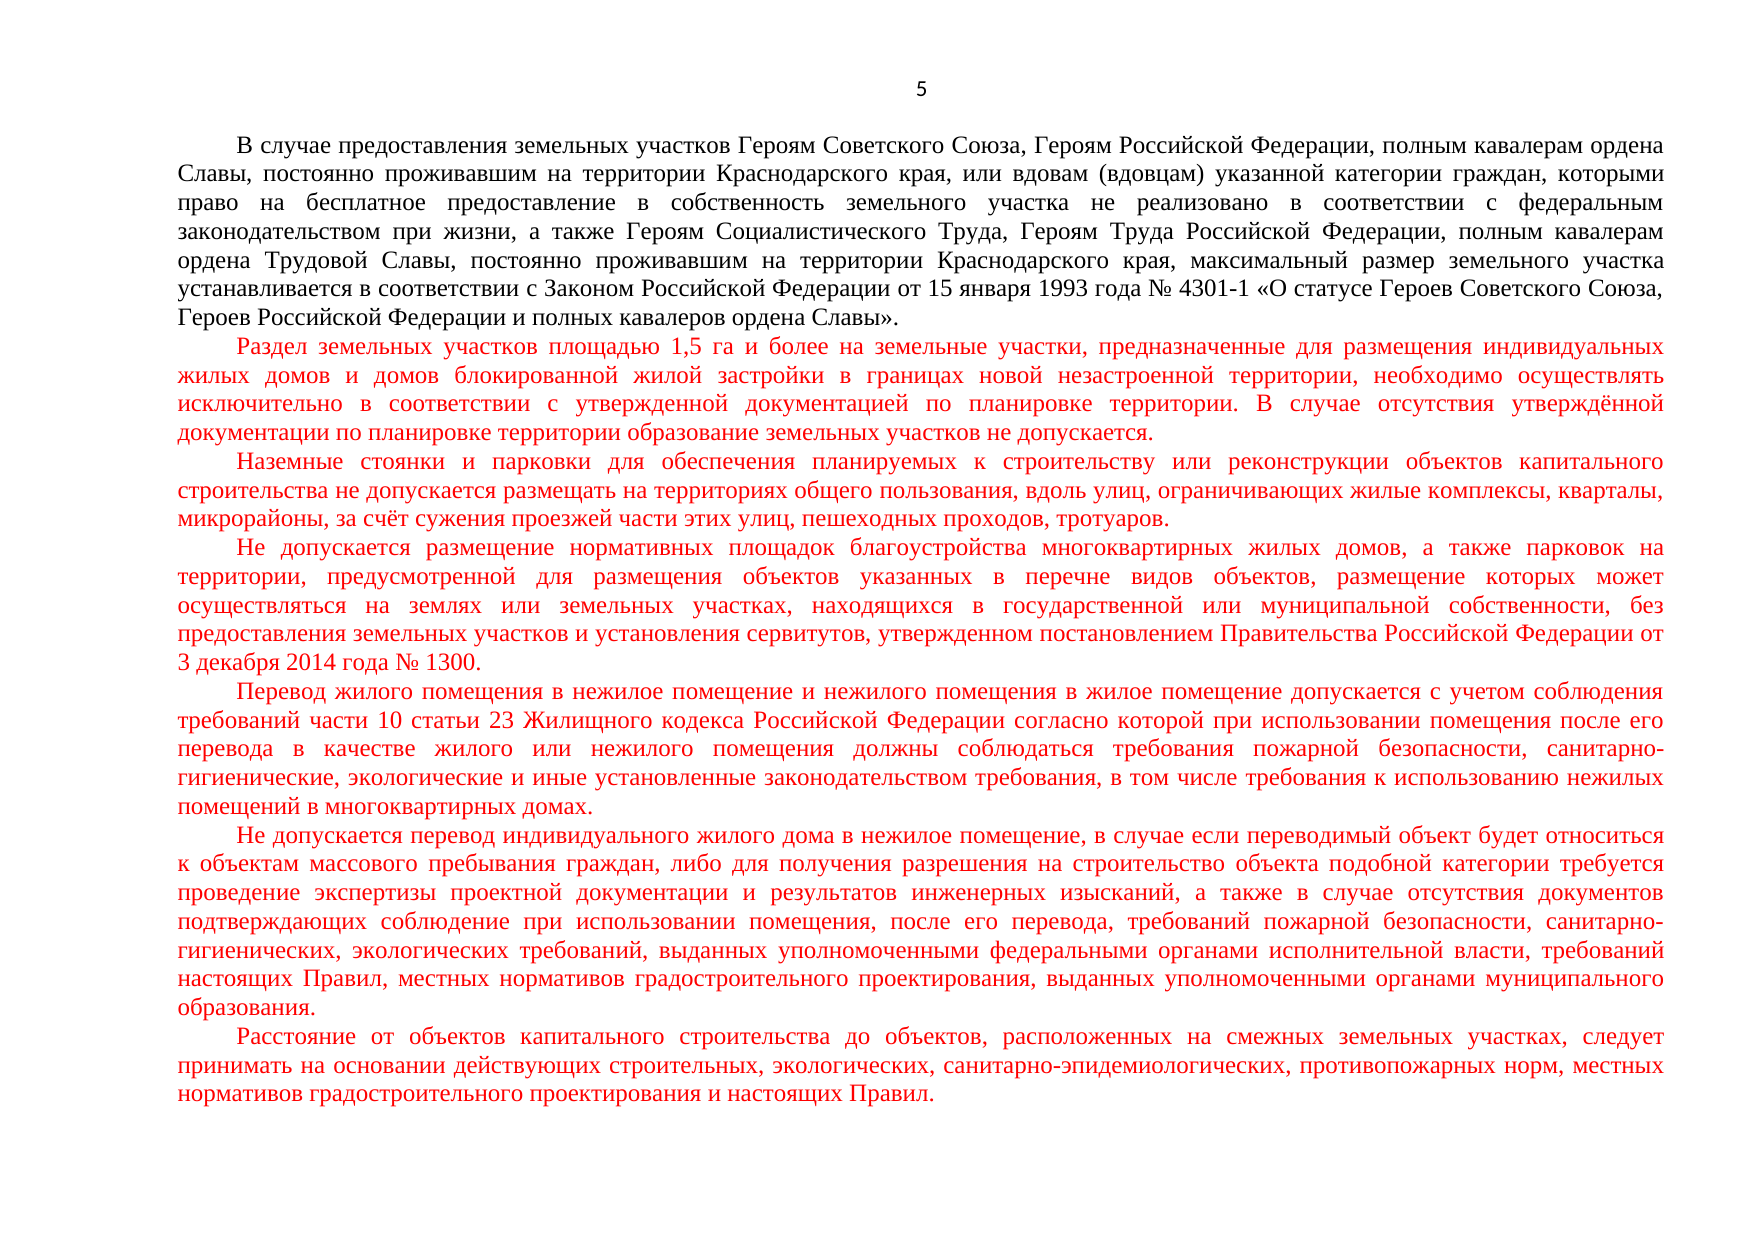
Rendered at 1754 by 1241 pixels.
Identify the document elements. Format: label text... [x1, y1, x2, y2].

text Расстояние от объектов капитального строительства до объектов, расположенных на смежных земельных участках, следует принимать на основании действующих строительных, экологических, санитарно-эпидемиологических, противопожарных норм, местных нормативов градостроительного проектирования и настоящих Правил. [177, 1021, 1665, 1107]
text Не допускается перевод индивидуального жилого дома в нежилое помещение, в случае если переводимый объект будет относиться к объектам массового пребывания граждан, либо для получения разрешения на строительство объекта подобной категории требуется проведение экспертизы проектной документации и результатов инженерных изысканий, а также в случае отсутствия документов подтверждающих соблюдение при использовании помещения, после его перевода, требований пожарной безопасности, санитарно-гигиенических, экологических требований, выданных уполномоченными федеральными органами исполнительной власти, требований настоящих Правил, местных нормативов градостроительного проектирования, выданных уполномоченными органами муниципального образования. [177, 820, 1665, 1021]
text В случае предоставления земельных участков Героям Советского Союза, Героям Российской Федерации, полным кавалерам ордена Славы, постоянно проживавшим на территории Краснодарского края, или вдовам (вдовцам) указанной категории граждан, которыми право на бесплатное предоставление в собственность земельного участка не реализовано в соответствии с федеральным законодательством при жизни, а также Героям Социалистического Труда, Героям Труда Российской Федерации, полным кавалерам ордена Трудовой Славы, постоянно проживавшим на территории Краснодарского края, максимальный размер земельного участка устанавливается в соответствии с Законом Российской Федерации от 15 января 1993 года № 4301-1 «О статусе Героев Cоветского Cоюза, Героев Российской Федерации и полных кавалеров ордена Славы». [177, 130, 1665, 331]
text Перевод жилого помещения в нежилое помещение и нежилого помещения в жилое помещение допускается с учетом соблюдения требований части 10 статьи 23 Жилищного кодекса Российской Федерации согласно которой при использовании помещения после его перевода в качестве жилого или нежилого помещения должны соблюдаться требования пожарной безопасности, санитарно-гигиенические, экологические и иные установленные законодательством требования, в том числе требования к использованию нежилых помещений в многоквартирных домах. [177, 676, 1665, 820]
text Наземные стоянки и парковки для обеспечения планируемых к строительству или реконструкции объектов капитального строительства не допускается размещать на территориях общего пользования, вдоль улиц, ограничивающих жилые комплексы, кварталы, микрорайоны, за счёт сужения проезжей части этих улиц, пешеходных проходов, тротуаров. [177, 446, 1665, 532]
text Раздел земельных участков площадью 1,5 га и более на земельные участки, предназначенные для размещения индивидуальных жилых домов и домов блокированной жилой застройки в границах новой незастроенной территории, необходимо осуществлять исключительно в соответствии с утвержденной документацией по планировке территории. В случае отсутствия утверждённой документации по планировке территории образование земельных участков не допускается. [177, 331, 1665, 446]
text Не допускается размещение нормативных площадок благоустройства многоквартирных жилых домов, а также парковок на территории, предусмотренной для размещения объектов указанных в перечне видов объектов, размещение которых может осуществляться на землях или земельных участках, находящихся в государственной или муниципальной собственности, без предоставления земельных участков и установления сервитутов, утвержденном постановлением Правительства Российской Федерации от 3 декабря 2014 года № 1300. [177, 532, 1665, 676]
